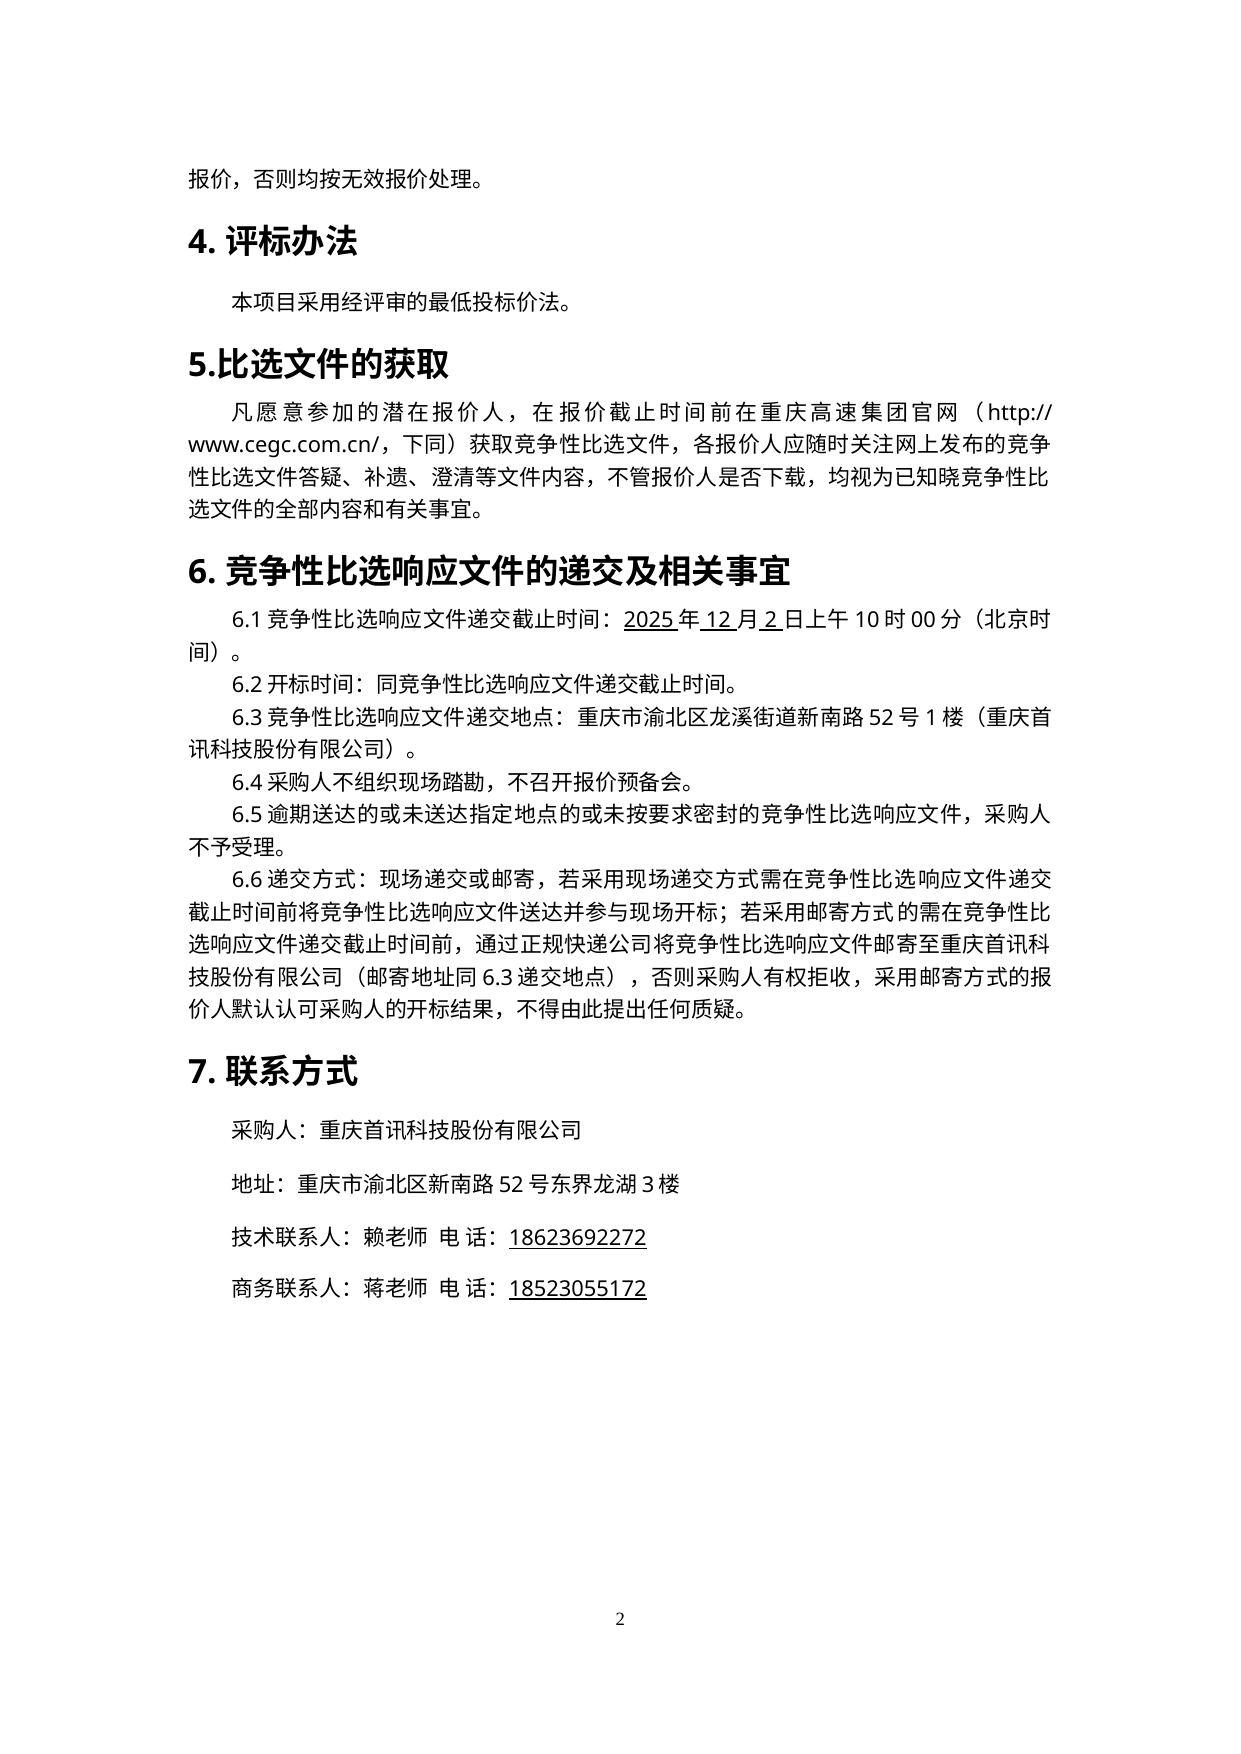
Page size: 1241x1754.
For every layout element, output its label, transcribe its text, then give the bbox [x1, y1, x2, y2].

text 6.3竞争性比选响应文件递交地点：重庆市渝北区龙溪街道新南路52号1楼（重庆首讯科技股份有限公司）。 [188, 699, 1052, 764]
subtitle 7. 联系方式 [188, 1037, 1052, 1102]
subtitle 4. 评标办法 [188, 207, 1052, 272]
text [188, 162, 1052, 194]
table_header 采购人：重庆首讯科技股份有限公司 [177, 1102, 1188, 1156]
text 凡愿意参加的潜在报价人，在报价截止时间前在重庆高速集团官网（http://www.cegc.com.cn/，下同）获取竞争性比选文件，各报价人应随时关注网上发布的竞争性比选文件答疑、补遗、澄清等文件内容，不管报价人是否下载，均视为已知晓竞争性比选文件的全部内容和有关事宜。 [188, 394, 1052, 524]
text 本项目采用经评审的最低投标价法。 [188, 284, 1052, 317]
text 6.6递交方式：现场递交或邮寄，若采用现场递交方式需在竞争性比选响应文件递交截止时间前将竞争性比选响应文件送达并参与现场开标；若采用邮寄方式的需在竞争性比选响应文件递交截止时间前，通过正规快递公司将竞争性比选响应文件邮寄至重庆首讯科技股份有限公司（邮寄地址同6.3递交地点），否则采购人有权拒收，采用邮寄方式的报价人默认认可采购人的开标结果，不得由此提出任何质疑。 [188, 862, 1052, 1024]
text 6.5逾期送达的或未送达指定地点的或未按要求密封的竞争性比选响应文件，采购人不予受理。 [188, 797, 1052, 862]
table_cell 技术联系人：赖老师 电 话：18623692272 [177, 1209, 1188, 1263]
subtitle 6. 竞争性比选响应文件的递交及相关事宜 [188, 537, 1052, 602]
text 6.2开标时间：同竞争性比选响应文件递交截止时间。 [188, 667, 1052, 699]
table_cell 商务联系人：蒋老师 电 话：18523055172 [177, 1264, 1188, 1310]
text 6.4采购人不组织现场踏勘，不召开报价预备会。 [188, 764, 1052, 797]
table_cell 地址：重庆市渝北区新南路52号东界龙湖3楼 [177, 1156, 1188, 1209]
subtitle 5.比选文件的获取 [188, 329, 1052, 394]
text 6.1竞争性比选响应文件递交截止时间：2025年 12 月 2 日上午10时00分（北京时间）。 [188, 602, 1052, 667]
